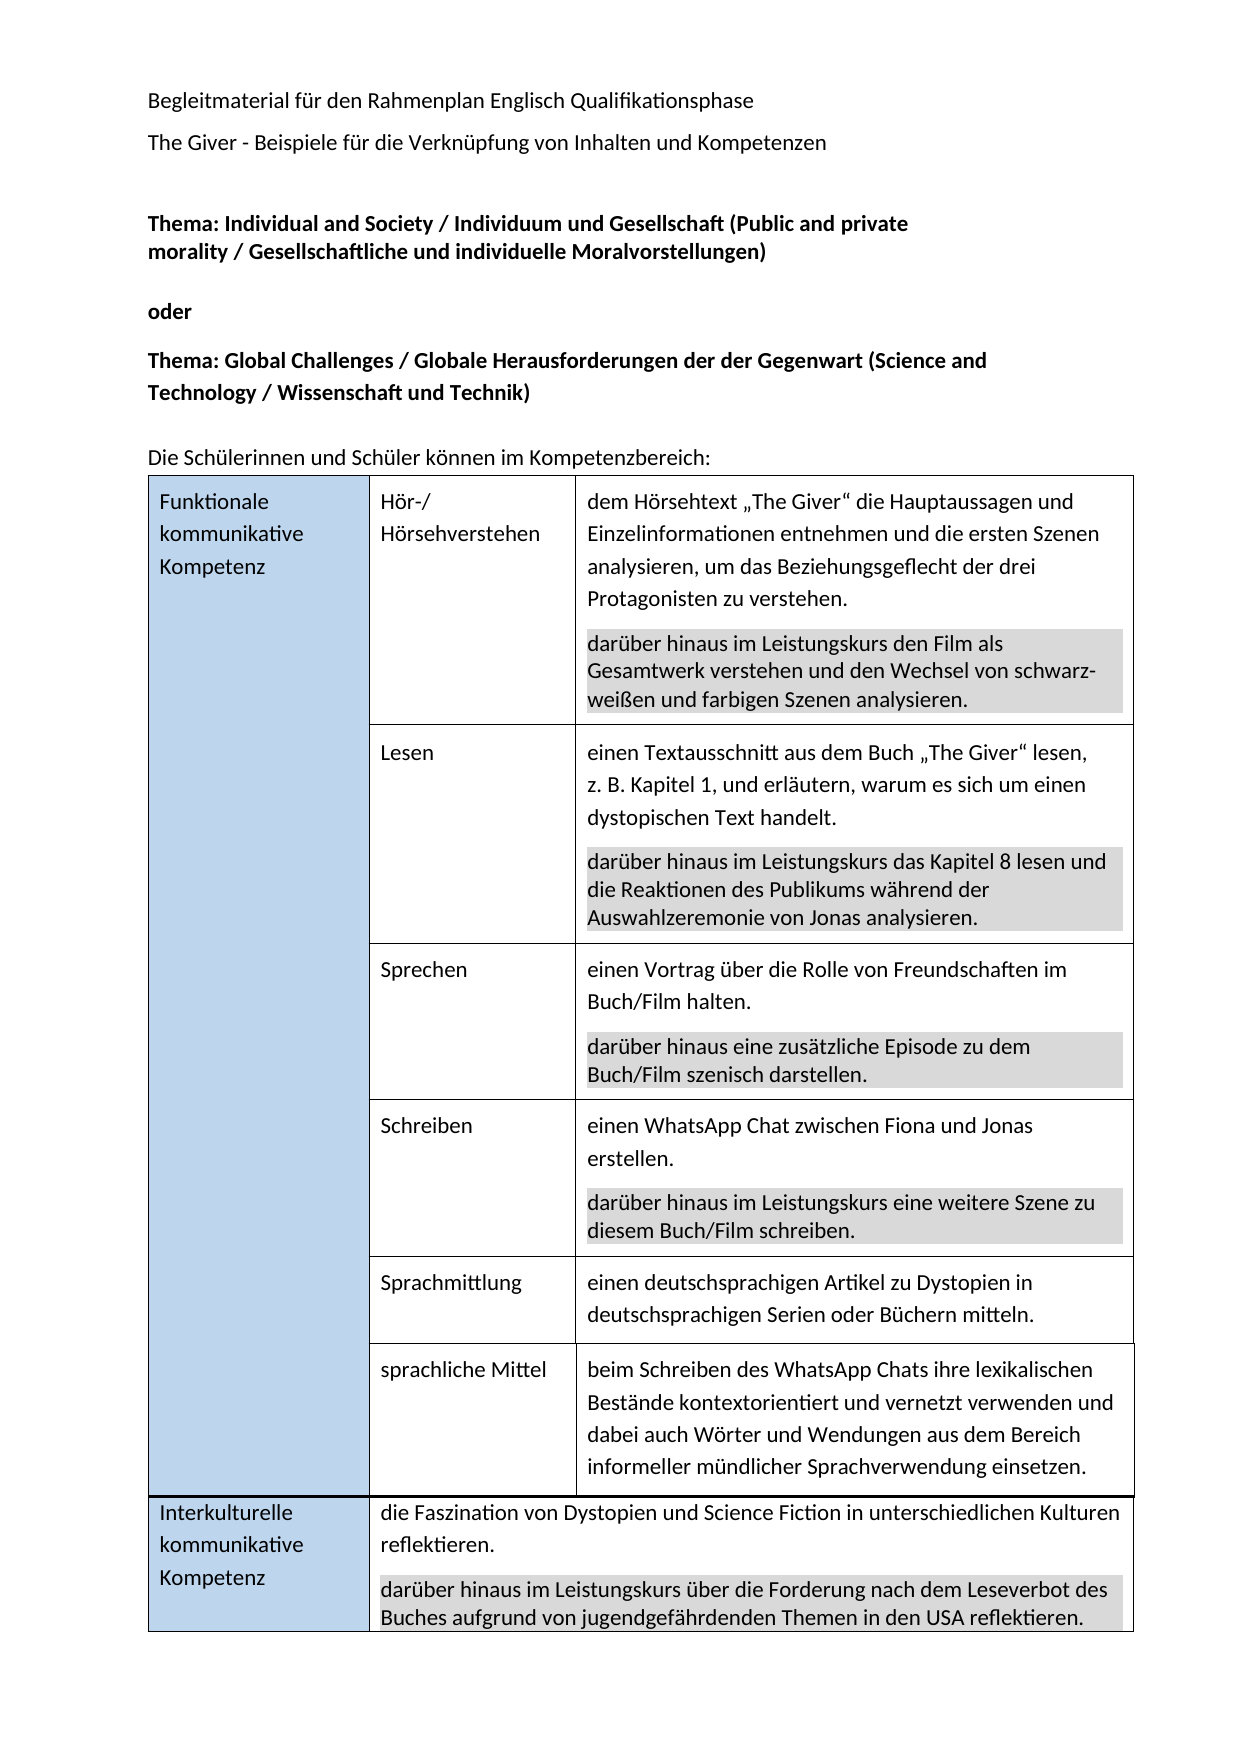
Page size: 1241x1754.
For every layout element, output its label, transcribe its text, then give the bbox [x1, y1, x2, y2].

table_header Hör-/Hörsehverstehen [370, 476, 575, 724]
table_cell Interkulturelle kommunikative Kompetenz [149, 1498, 369, 1631]
table_cell sprachliche Mittel [370, 1344, 576, 1495]
table_header Funktionale kommunikative Kompetenz [149, 476, 369, 1495]
table_header dem Hörsehtext „The Giver“ die Hauptaussagen und Einzelinformationen entnehmen und die ersten Szenen analysieren, um das Beziehungsgeflecht der drei Protagonisten zu verstehen. darüber hinaus im Leistungskurs den Film als Gesamtwerk verstehen und den Wechsel von schwarz-weißen und farbigen Szenen analysieren. [576, 476, 1133, 724]
table_cell Lesen [370, 725, 575, 943]
text Thema: Global Challenges / Globale Herausforderungen der der Gegenwart (Science and Technology / Wissenschaft und Technik) [148, 346, 1093, 407]
table_cell einen Textausschnitt aus dem Buch „The Giver“ lesen, z. B. Kapitel 1, und erläutern, warum es sich um einen dystopischen Text handelt. darüber hinaus im Leistungskurs das Kapitel 8 lesen und die Reaktionen des Publikums während der Auswahlzeremonie von Jonas analysieren. [576, 725, 1133, 943]
text Thema: Individual and Society / Individuum und Gesellschaft (Public and private morality / Gesellschaftliche und individuelle Moralvorstellungen) [148, 209, 1093, 265]
table_cell einen WhatsApp Chat zwischen Fiona und Jonas erstellen. darüber hinaus im Leistungskurs eine weitere Szene zu diesem Buch/Film schreiben. [576, 1100, 1133, 1256]
text Die Schülerinnen und Schüler können im Kompetenzbereich: [148, 443, 1093, 471]
table_cell einen Vortrag über die Rolle von Freundschaften im Buch/Film halten. darüber hinaus eine zusätzliche Episode zu dem Buch/Film szenisch darstellen. [576, 944, 1133, 1099]
table_cell einen deutschsprachigen Artikel zu Dystopien in deutschsprachigen Serien oder Büchern mitteln. [576, 1257, 1133, 1343]
table_cell Sprechen [370, 944, 575, 1099]
table_cell Sprachmittlung [370, 1257, 575, 1343]
table_cell beim Schreiben des WhatsApp Chats ihre lexikalischen Bestände kontextorientiert und vernetzt verwenden und dabei auch Wörter und Wendungen aus dem Bereich informeller mündlicher Sprachverwendung einsetzen. [577, 1344, 1134, 1495]
text oder [148, 297, 1093, 326]
table_cell Schreiben [370, 1100, 575, 1256]
table_cell die Faszination von Dystopien und Science Fiction in unterschiedlichen Kulturen reflektieren. darüber hinaus im Leistungskurs über die Forderung nach dem Leseverbot des Buches aufgrund von jugendgefährdenden Themen in den USA reflektieren. [370, 1498, 1133, 1631]
